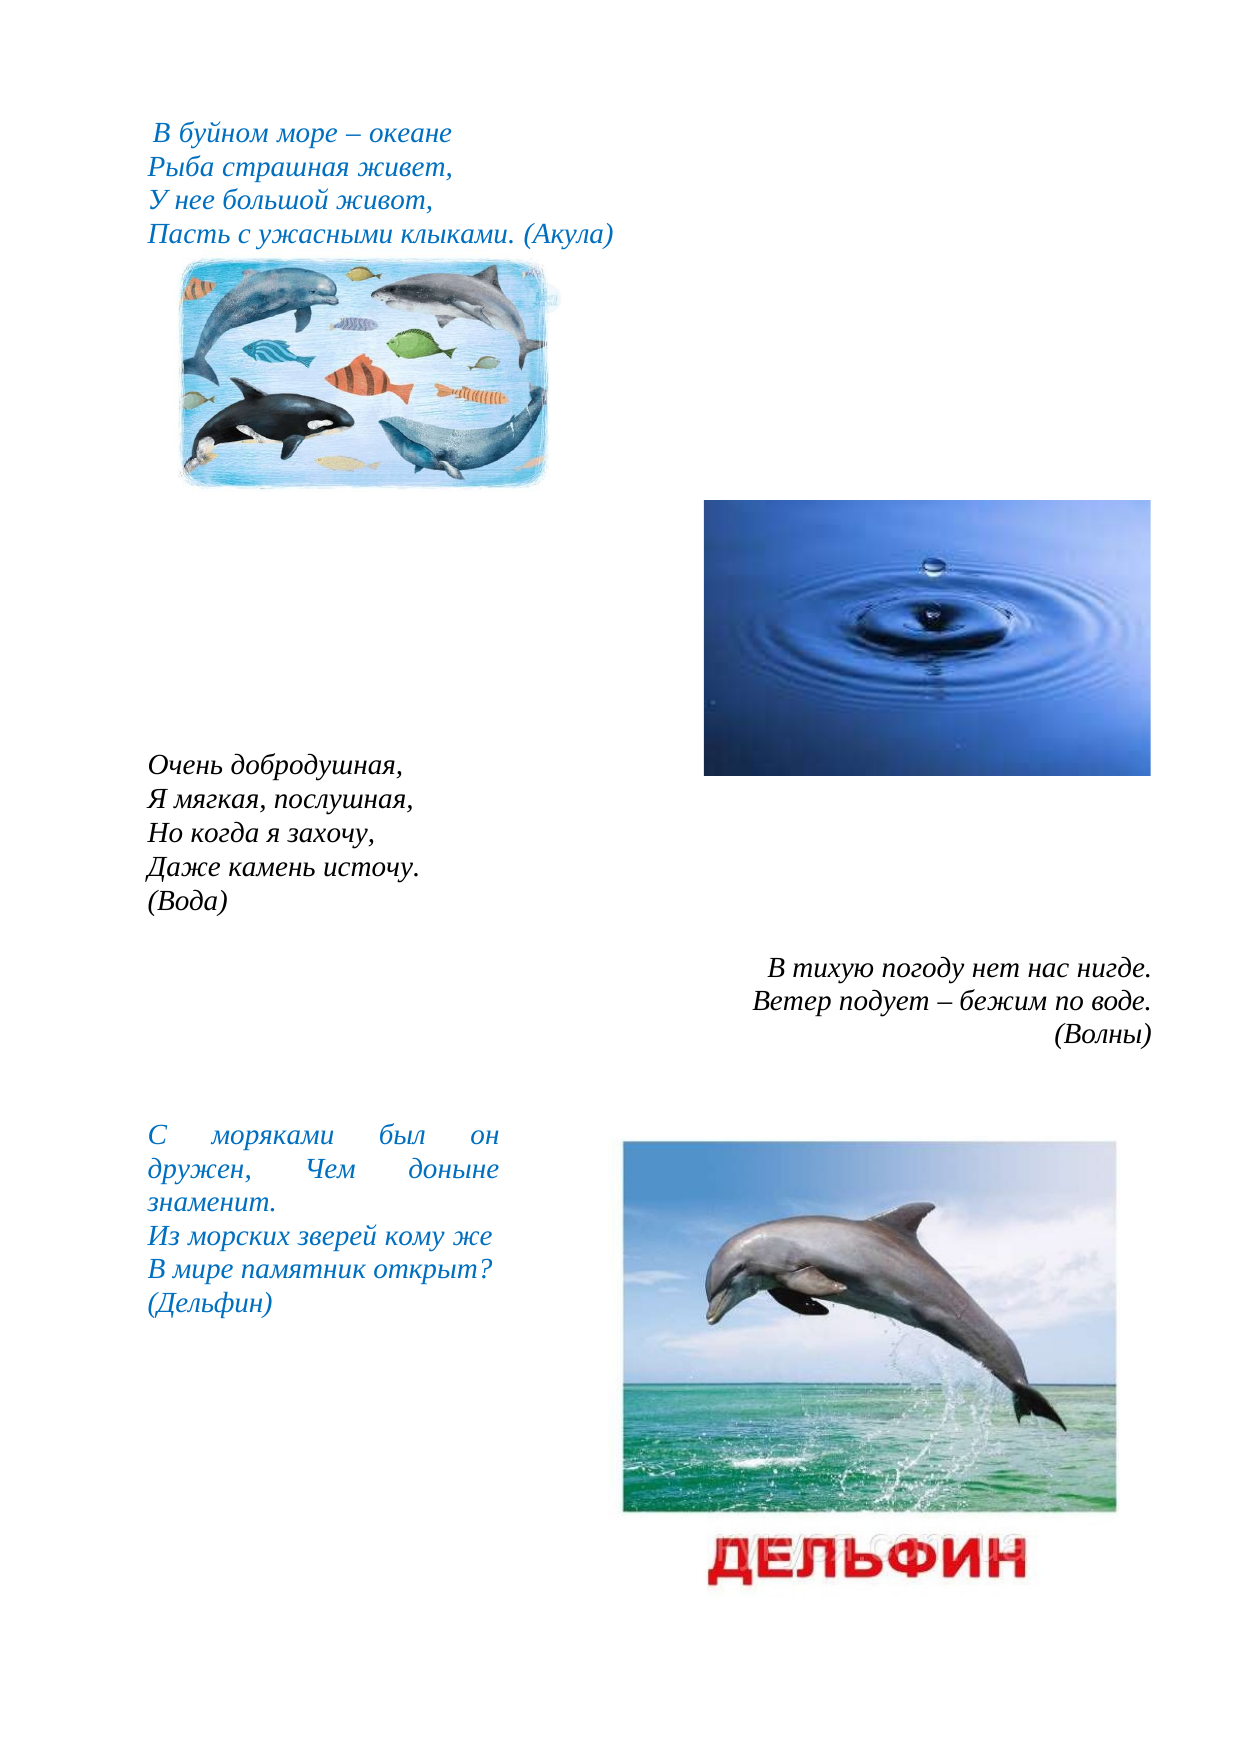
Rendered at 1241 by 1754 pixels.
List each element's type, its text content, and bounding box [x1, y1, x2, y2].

picture [607, 1136, 1121, 1597]
text В буйном море – океане Рыба страшная живет, У нее большой живот, [147, 115, 453, 216]
text С моряками был он дружен, Чем доныне знаменит. [147, 1117, 499, 1218]
text В тихую погоду нет нас нигде. Ветер подует – бежим по воде. [751, 950, 1152, 1017]
text Но когда я захочу, Даже камень источу. (Вода) [147, 816, 427, 916]
picture [172, 250, 564, 492]
text Пасть с ужасными клыками. (Акула) [147, 216, 1163, 250]
text Из морских зверей кому же В мире памятник открыт? (Дельфин) [147, 1218, 492, 1318]
picture [703, 500, 1151, 776]
text (Волны) [147, 1017, 1152, 1050]
